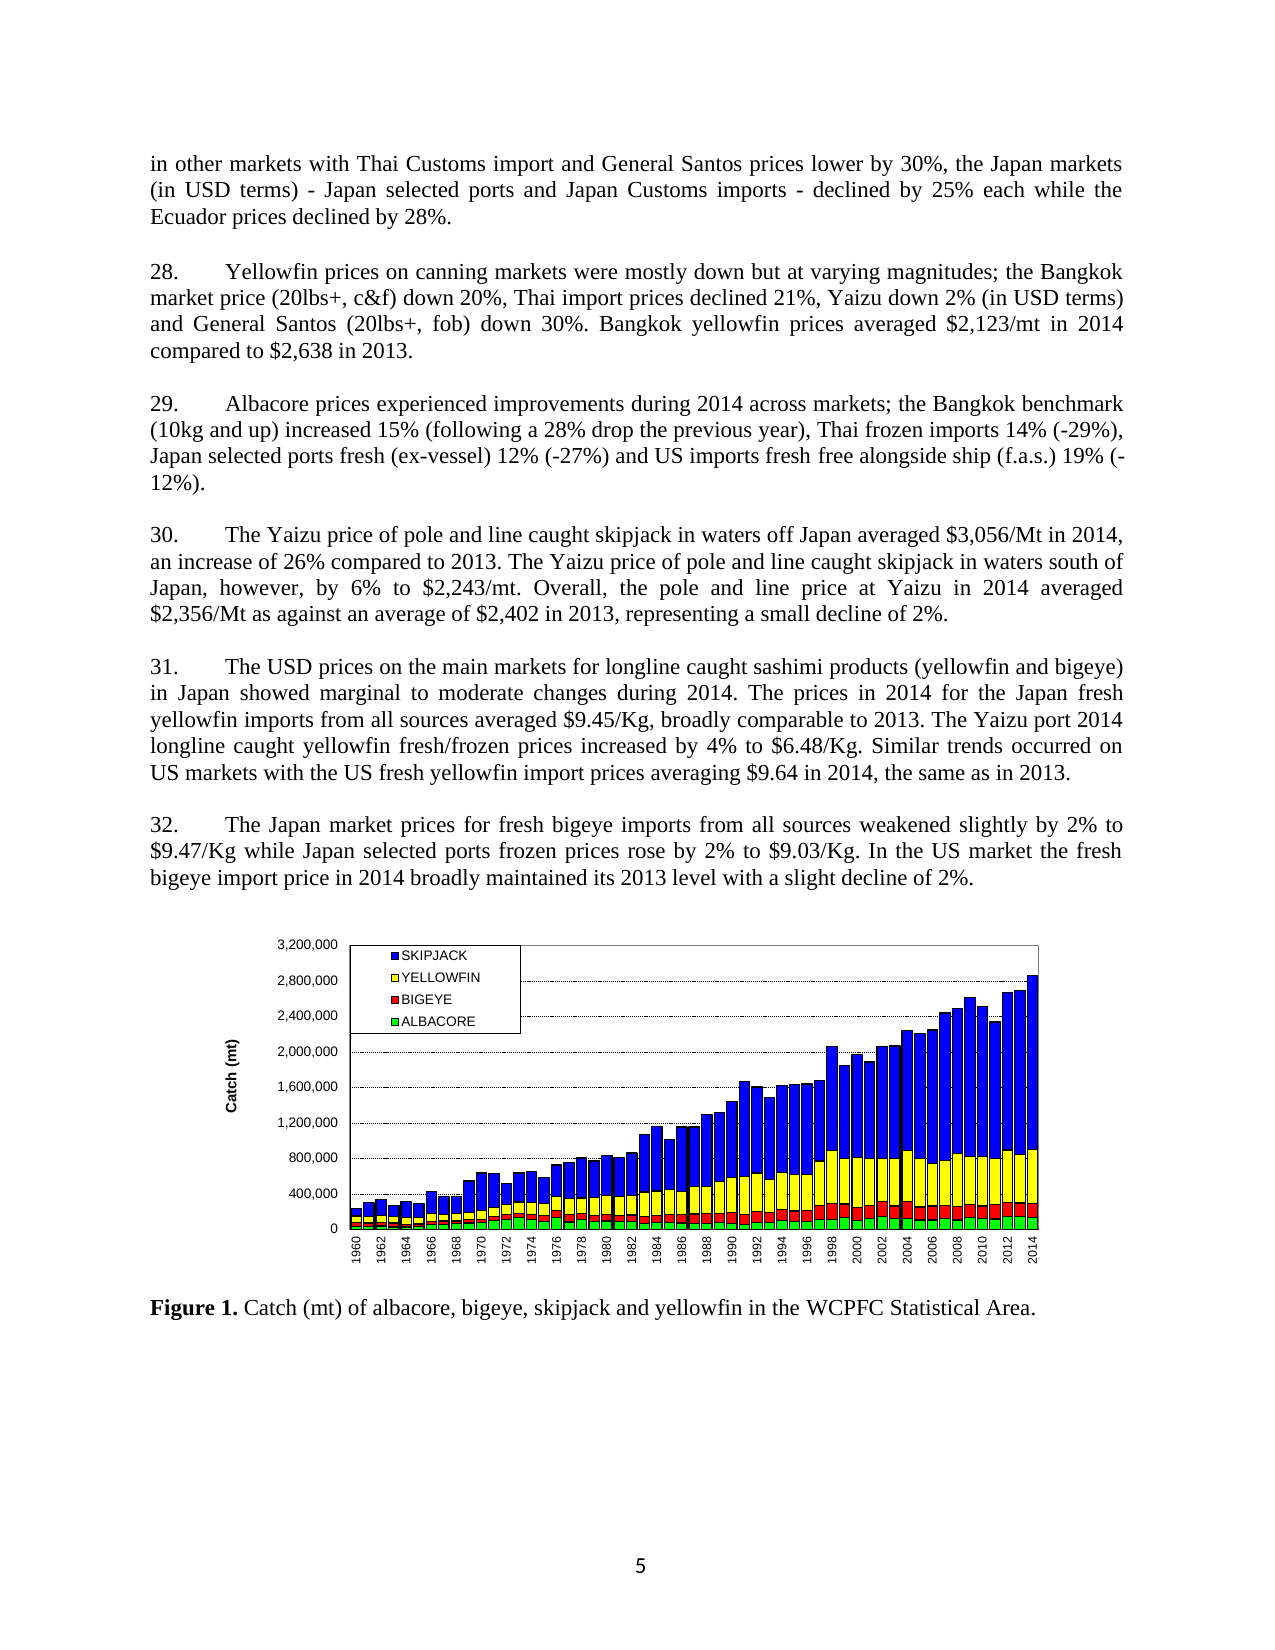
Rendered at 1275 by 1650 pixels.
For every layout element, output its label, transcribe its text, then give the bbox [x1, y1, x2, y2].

text Figure 1. Catch (mt) of albacore, bigeye, skipjack and yellowfin in the WCPFC Statistical Area. [150, 1294, 1125, 1320]
list Albacore prices experienced improvements during 2014 across markets; the Bangkok benchmark (10kg and up) increased 15% (following a 28% drop the previous year), Thai frozen imports 14% (-29%), Japan selected ports fresh (ex-vessel) 12% (-27%) and US imports fresh free alongside ship (f.a.s.) 19% (-12%). [150, 389, 1125, 495]
list Yellowfin prices on canning markets were mostly down but at varying magnitudes; the Bangkok market price (20lbs+, c&f) down 20%, Thai import prices declined 21%, Yaizu down 2% (in USD terms) and General Santos (20lbs+, fob) down 30%. Bangkok yellowfin prices averaged $2,123/mt in 2014 compared to $2,638 in 2013. [150, 258, 1125, 363]
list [150, 150, 1125, 229]
list The Yaizu price of pole and line caught skipjack in waters off Japan averaged $3,056/Mt in 2014, an increase of 26% compared to 2013. The Yaizu price of pole and line caught skipjack in waters south of Japan, however, by 6% to $2,243/mt. Overall, the pole and line price at Yaizu in 2014 averaged $2,356/Mt as against an average of $2,402 in 2013, representing a small decline of 2%. [150, 521, 1125, 627]
list The Japan market prices for fresh bigeye imports from all sources weakened slightly by 2% to $9.47/Kg while Japan selected ports frozen prices rose by 2% to $9.03/Kg. In the US market the fresh bigeye import price in 2014 broadly maintained its 2013 level with a slight decline of 2%. [150, 811, 1125, 890]
list The USD prices on the main markets for longline caught sashimi products (yellowfin and bigeye) in Japan showed marginal to moderate changes during 2014. The prices in 2014 for the Japan fresh yellowfin imports from all sources averaged $9.45/Kg, broadly comparable to 2013. The Yaizu port 2014 longline caught yellowfin fresh/frozen prices increased by 4% to $6.48/Kg. Similar trends occurred on US markets with the US fresh yellowfin import prices averaging $9.64 in 2014, the same as in 2013. [150, 653, 1125, 785]
